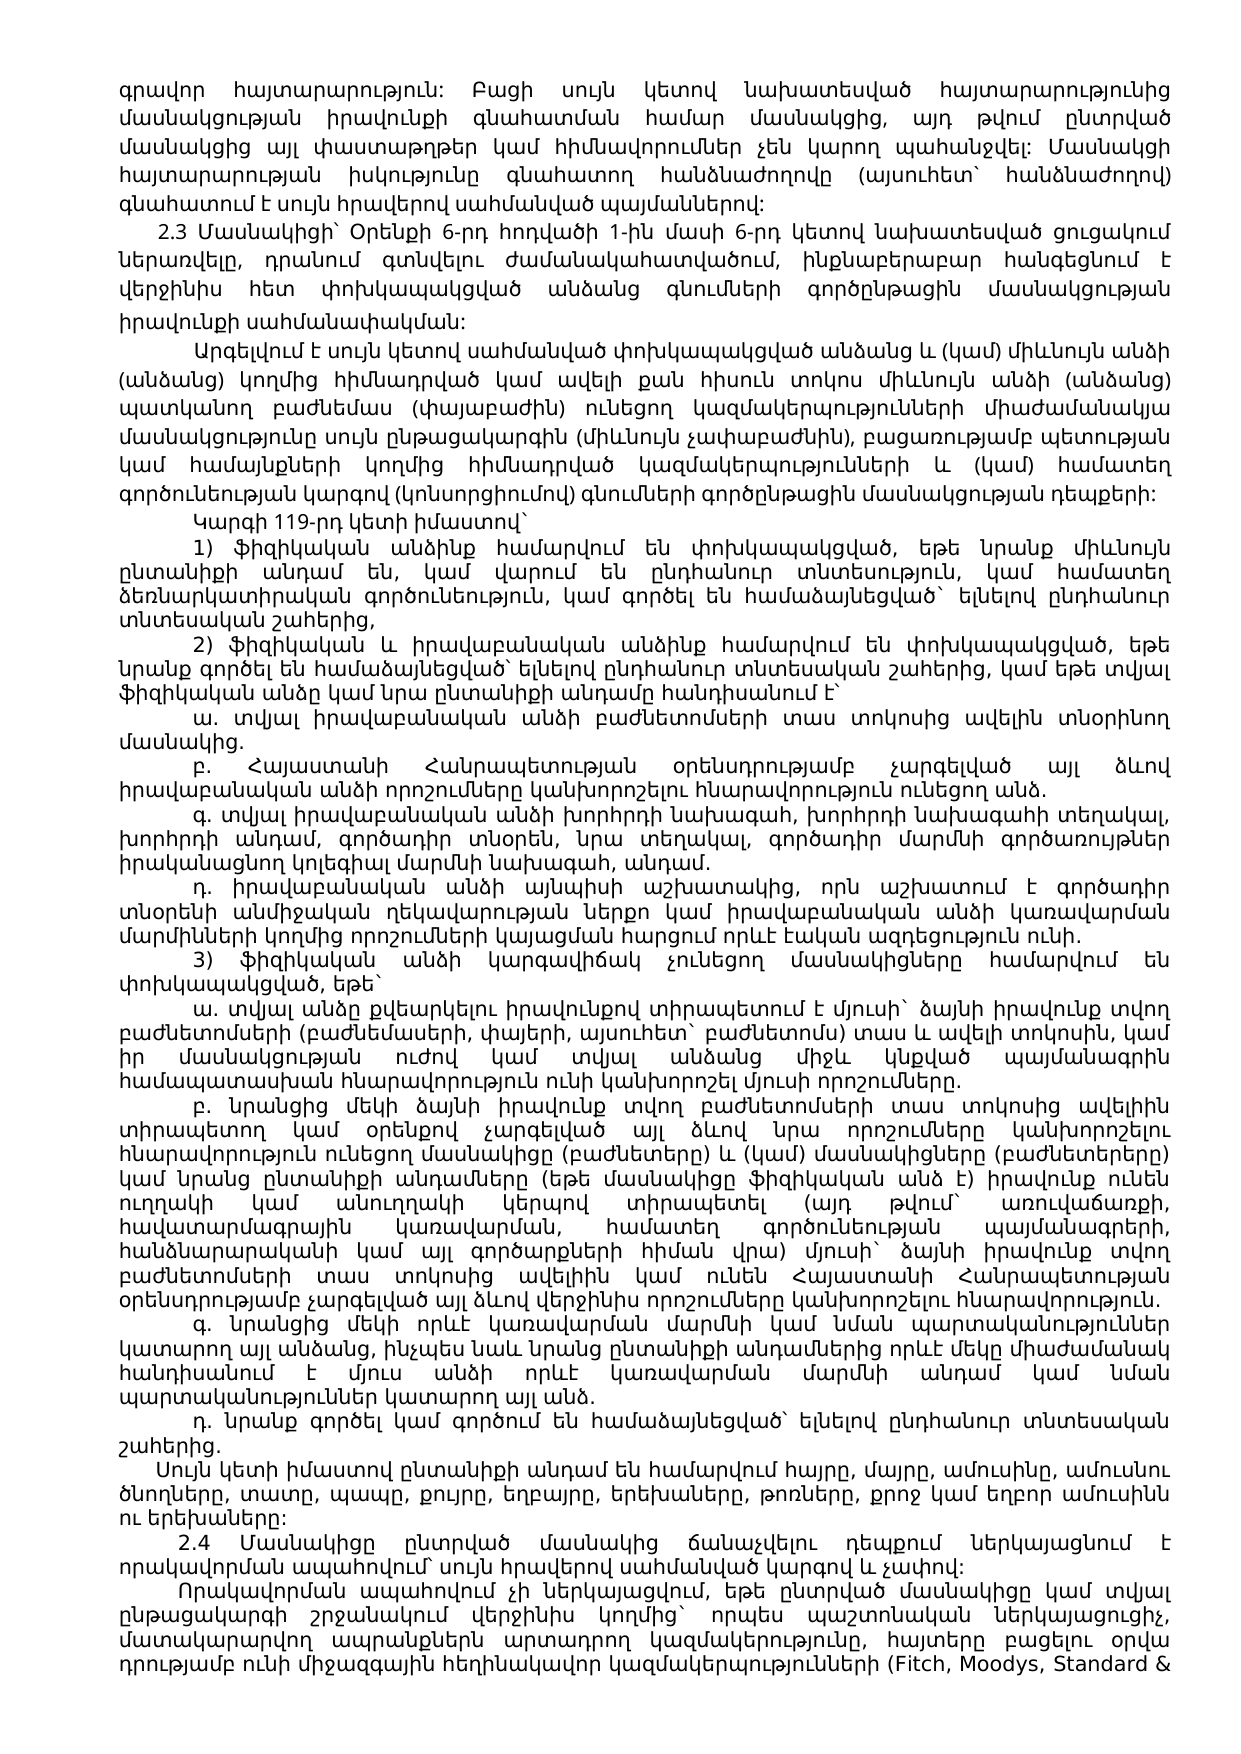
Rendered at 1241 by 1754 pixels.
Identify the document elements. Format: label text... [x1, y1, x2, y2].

text 3) ֆիզիկական անձի կարգավիճակ չունեցող մասնակիցները համարվում են փոխկապակցված, եթե` [118, 948, 1171, 997]
text բ. նրանցից մեկի ձայնի իրավունք տվող բաժնետոմսերի տաս տոկոսից ավելիին տիրապետող կամ օրենքով չարգելված այլ ձևով նրա որոշումները կանխորոշելու հնարավորություն ունեցող մասնակիցը (բաժնետերը) և (կամ) մասնակիցները (բաժնետերերը) կամ նրանց ընտանիքի անդամները (եթե մասնակիցը ֆիզիկական անձ է) իրավունք ունեն ուղղակի կամ անուղղակի կերպով տիրապետել (այդ թվում` առուվաճառքի, հավատարմագրային կառավարման, համատեղ գործունեության պայմանագրերի, հանձնարարականի կամ այլ գործարքների հիման վրա) մյուսի` ձայնի իրավունք տվող բաժնետոմսերի տաս տոկոսից ավելիին կամ ունեն Հայաստանի Հանրապետության օրենսդրությամբ չարգելված այլ ձևով վերջինիս որոշումները կանխորոշելու հնարավորություն. [118, 1094, 1171, 1312]
text բ. Հայաստանի Հանրապետության օրենսդրությամբ չարգելված այլ ձևով իրավաբանական անձի որոշումները կանխորոշելու հնարավորություն ունեցող անձ. [118, 754, 1171, 803]
text 2) ֆիզիկական և իրավաբանական անձինք համարվում են փոխկապակցված, եթե նրանք գործել են համաձայնեցված՝ ելնելով ընդհանուր տնտեսական շահերից, կամ եթե տվյալ ֆիզիկական անձը կամ նրա ընտանիքի անդամը հանդիսանում է՝ [118, 633, 1171, 706]
text Արգելվում է սույն կետով սահմանված փոխկապակցված անձանց և (կամ) միևնույն անձի (անձանց) կողմից հիմնադրված կամ ավելի քան հիսուն տոկոս միևնույն անձի (անձանց) պատկանող բաժնեմաս (փայաբաժին) ունեցող կազմակերպությունների միաժամանակյա մասնակցությունը սույն ընթացակարգին (միևնույն չափաբաժնին), բացառությամբ պետության կամ համայնքների կողմից հիմնադրված կազմակերպությունների և (կամ) համատեղ գործունեության կարգով (կոնսորցիումով) գնումների գործընթացին մասնակցության դեպքերի: [118, 337, 1171, 507]
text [118, 75, 1171, 217]
text 1) ֆիզիկական անձինք համարվում են փոխկապակցված, եթե նրանք միևնույն ընտանիքի անդամ են, կամ վարում են ընդհանուր տնտեսություն, կամ համատեղ ձեռնարկատիրական գործունեություն, կամ գործել են համաձայնեցված` ելնելով ընդհանուր տնտեսական շահերից, [118, 536, 1171, 633]
text Սույն կետի իմաստով ընտանիքի անդամ են համարվում հայրը, մայրը, ամուսինը, ամուսնու ծնողները, տատը, պապը, քույրը, եղբայրը, երեխաները, թոռները, քրոջ կամ եղբոր ամուսինն ու երեխաները: [118, 1458, 1171, 1531]
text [118, 1579, 1171, 1676]
text ա. տվյալ անձը քվեարկելու իրավունքով տիրապետում է մյուսի` ձայնի իրավունք տվող բաժնետոմսերի (բաժնեմասերի, փայերի, այսուհետ` բաժնետոմս) տաս և ավելի տոկոսին, կամ իր մասնակցության ուժով կամ տվյալ անձանց միջև կնքված պայմանագրին համապատասխան հնարավորություն ունի կանխորոշել մյուսի որոշումները. [118, 997, 1171, 1094]
text Կարգի 119-րդ կետի իմաստով` [118, 507, 1171, 536]
text գ. տվյալ իրավաբանական անձի խորհրդի նախագահ, խորհրդի նախագահի տեղակալ, խորհրդի անդամ, գործադիր տնօրեն, նրա տեղակալ, գործադիր մարմնի գործառույթներ իրականացնող կոլեգիալ մարմնի նախագահ, անդամ. [118, 803, 1171, 875]
text 2.3 Մասնակիցի՝ Օրենքի 6-րդ հոդվածի 1-ին մասի 6-րդ կետով նախատեսված ցուցակում ներառվելը, դրանում գտնվելու ժամանակահատվածում, ինքնաբերաբար հանգեցնում է վերջինիս հետ փոխկապակցված անձանց գնումների գործընթացին մասնակցության իրավունքի սահմանափակման: [118, 217, 1171, 337]
text ա. տվյալ իրավաբանական անձի բաժնետոմսերի տաս տոկոսից ավելին տնօրինող մասնակից. [118, 706, 1171, 754]
text դ. նրանք գործել կամ գործում են համաձայնեցված՝ ելնելով ընդհանուր տնտեսական շահերից. [118, 1409, 1171, 1458]
text գ. նրանցից մեկի որևէ կառավարման մարմնի կամ նման պարտականություններ կատարող այլ անձանց, ինչպես նաև նրանց ընտանիքի անդամներից որևէ մեկը միաժամանակ հանդիսանում է մյուս անձի որևէ կառավարման մարմնի անդամ կամ նման պարտականություններ կատարող այլ անձ. [118, 1312, 1171, 1409]
text դ. իրավաբանական անձի այնպիսի աշխատակից, որն աշխատում է գործադիր տնօրենի անմիջական ղեկավարության ներքո կամ իրավաբանական անձի կառավարման մարմինների կողմից որոշումների կայացման հարցում որևէ էական ազդեցություն ունի. [118, 875, 1171, 948]
text 2.4 Մասնակիցը ընտրված մասնակից ճանաչվելու դեպքում ներկայացնում է որակավորման ապահովում՝ սույն հրավերով սահմանված կարգով և չափով: [118, 1531, 1171, 1579]
